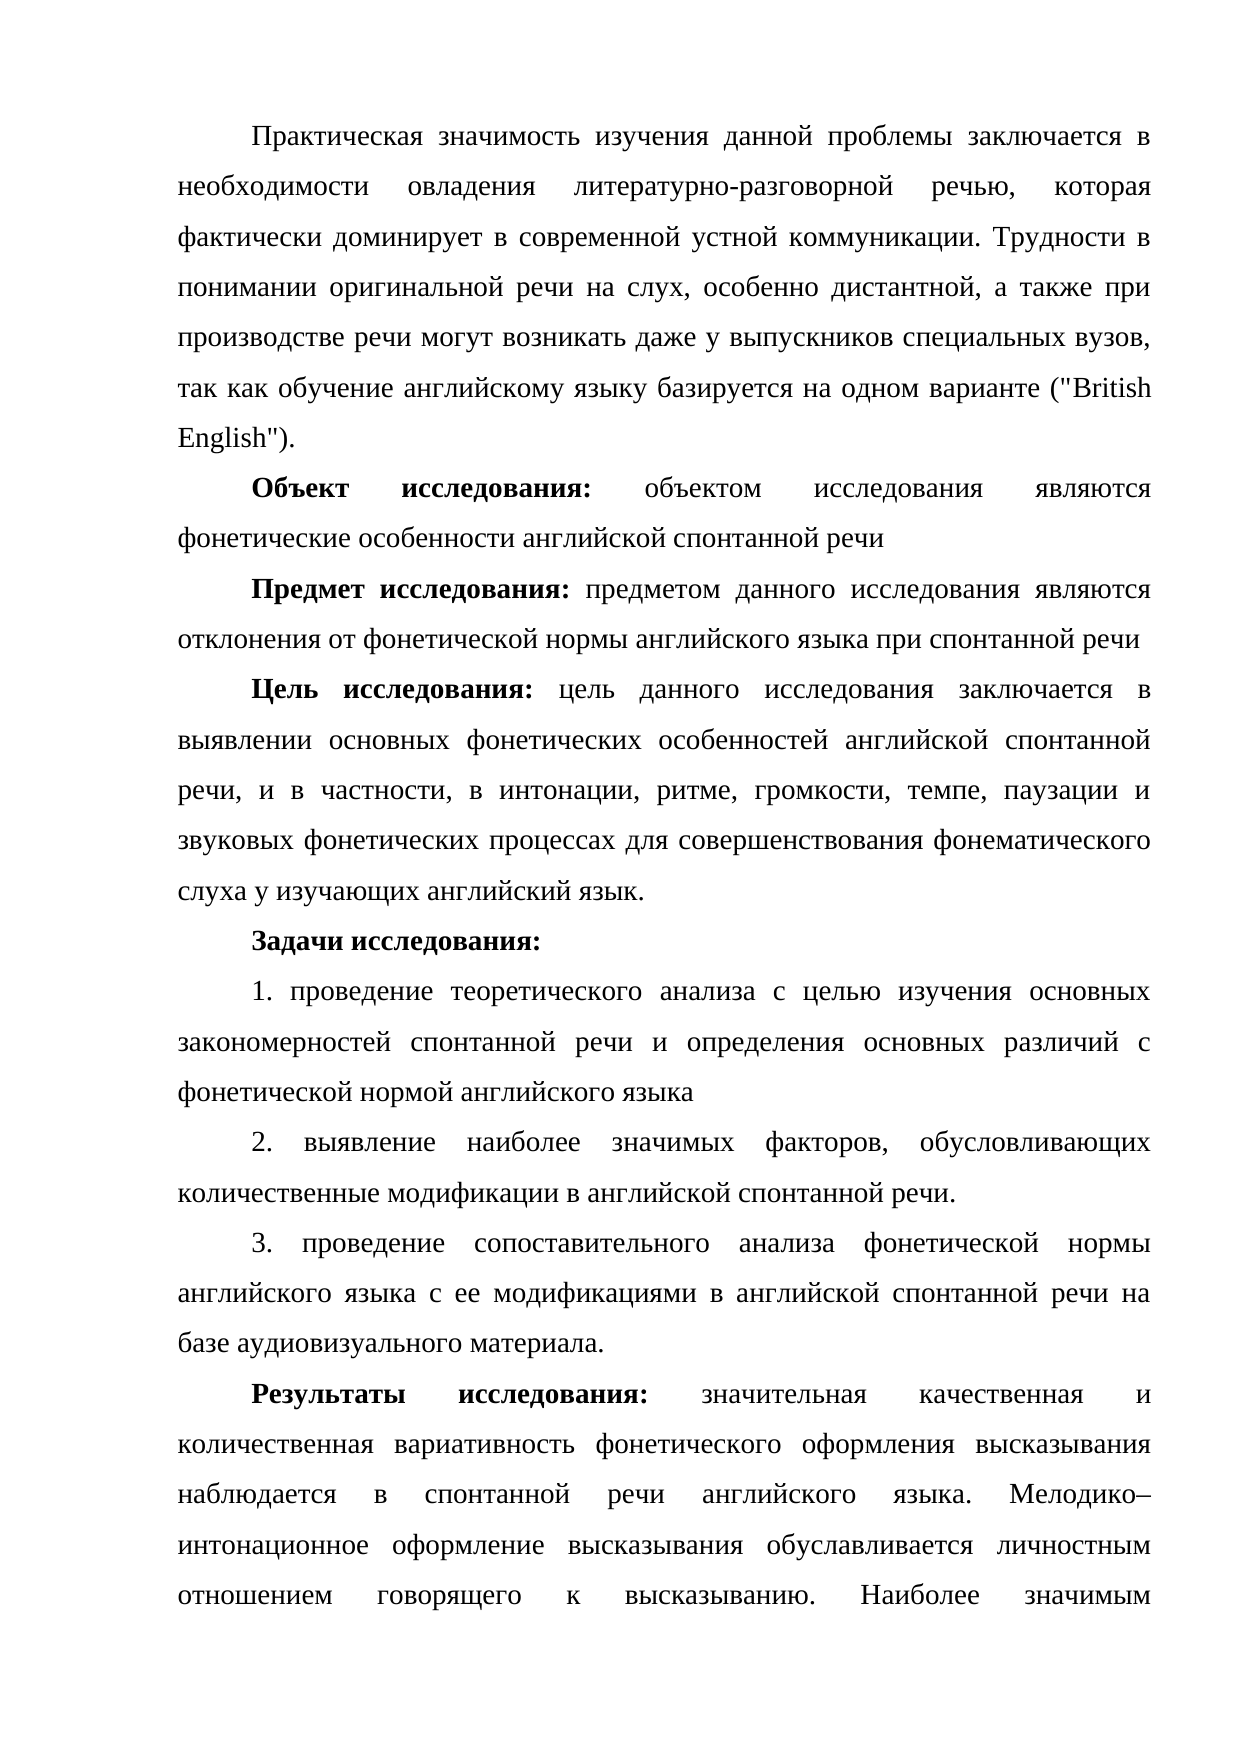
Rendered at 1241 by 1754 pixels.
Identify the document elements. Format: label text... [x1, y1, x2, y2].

text 3. проведение сопоставительного анализа фонетической нормы английского языка с ее модификациями в английской спонтанной речи на базе аудиовизуального материала. [177, 1225, 1152, 1359]
text 1. проведение теоретического анализа с целью изучения основных закономерностей спонтанной речи и определения основных различий с фонетической нормой английского языка [177, 973, 1152, 1108]
text Цель исследования: цель данного исследования заключается в выявлении основных фонетических особенностей английской спонтанной речи, и в частности, в интонации, ритме, громкости, темпе, паузации и звуковых фонетических процессах для совершенствования фонематического слуха у изучающих английский язык. [177, 672, 1152, 906]
text Предмет исследования: предметом данного исследования являются отклонения от фонетической нормы английского языка при спонтанной речи [177, 571, 1152, 655]
text Объект исследования: объектом исследования являются фонетические особенности английской спонтанной речи [177, 470, 1152, 554]
text Задачи исследования: [177, 923, 1152, 957]
text Практическая значимость изучения данной проблемы заключается в необходимости овладения литературно-разговорной речью, которая фактически доминирует в современной устной коммуникации. Трудности в понимании оригинальной речи на слух, особенно дистантной, а также при производстве речи могут возникать даже у выпускников специальных вузов, так как обучение английскому языку базируется на одном варианте ("British English"). [177, 118, 1152, 453]
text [177, 1376, 1152, 1611]
text 2. выявление наиболее значимых факторов, обусловливающих количественные модификации в английской спонтанной речи. [177, 1124, 1152, 1208]
